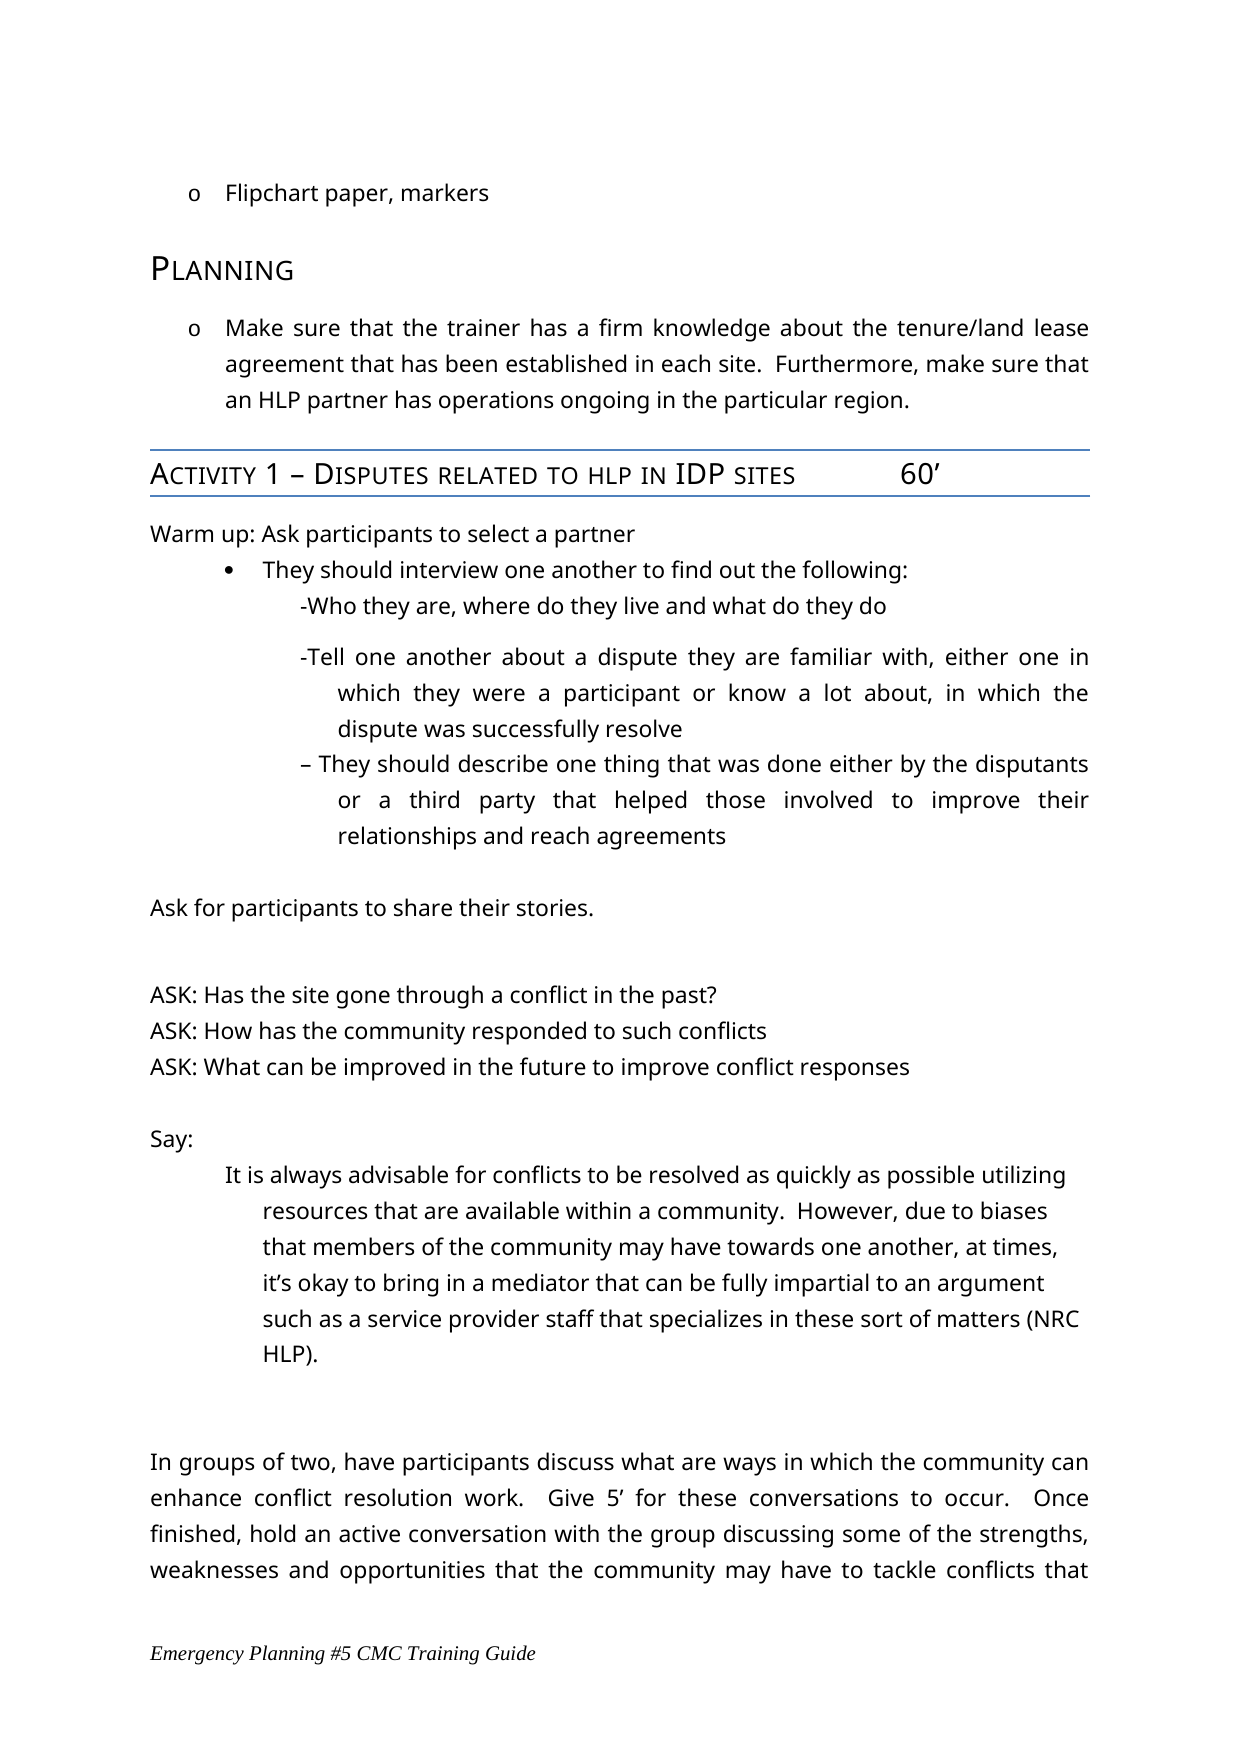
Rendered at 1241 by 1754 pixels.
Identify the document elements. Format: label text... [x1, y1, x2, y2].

list – They should describe one thing that was done either by the disputants or a third party that helped those involved to improve their relationships and reach agreements [300, 748, 1090, 852]
list -Tell one another about a dispute they are familiar with, either one in which they were a participant or know a lot about, in which the dispute was successfully resolve [300, 641, 1090, 744]
text They should interview one another to find out the following: [225, 554, 1090, 585]
list Warm up: Ask participants to select a partner [150, 518, 1090, 549]
list Say: [150, 1123, 1090, 1154]
list -Who they are, where do they live and what do they do [262, 590, 1090, 621]
list Make sure that the trainer has a firm knowledge about the tenure/land lease agreement that has been established in each site. Furthermore, make sure that an HLP partner has operations ongoing in the particular region. [187, 312, 1090, 415]
list ASK: What can be improved in the future to improve conflict responses [150, 1051, 1090, 1082]
list Ask for participants to share their stories. [150, 892, 1090, 923]
list ASK: Has the site gone through a conflict in the past? [150, 979, 1090, 1010]
list Flipchart paper, markers [187, 177, 1090, 209]
list It is always advisable for conflicts to be resolved as quickly as possible utilizing resources that are available within a community. However, due to biases that members of the community may have towards one another, at times, it’s okay to bring in a mediator that can be fully impartial to an argument such as a service provider staff that specializes in these sort of matters (NRC HLP). [225, 1159, 1090, 1370]
subtitle Activity 1 – Disputes related to hlp in IDP sites 60’ [150, 451, 1090, 495]
list ASK: How has the community responded to such conflicts [150, 1015, 1090, 1046]
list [150, 1446, 1090, 1585]
subtitle Planning [150, 244, 1090, 290]
